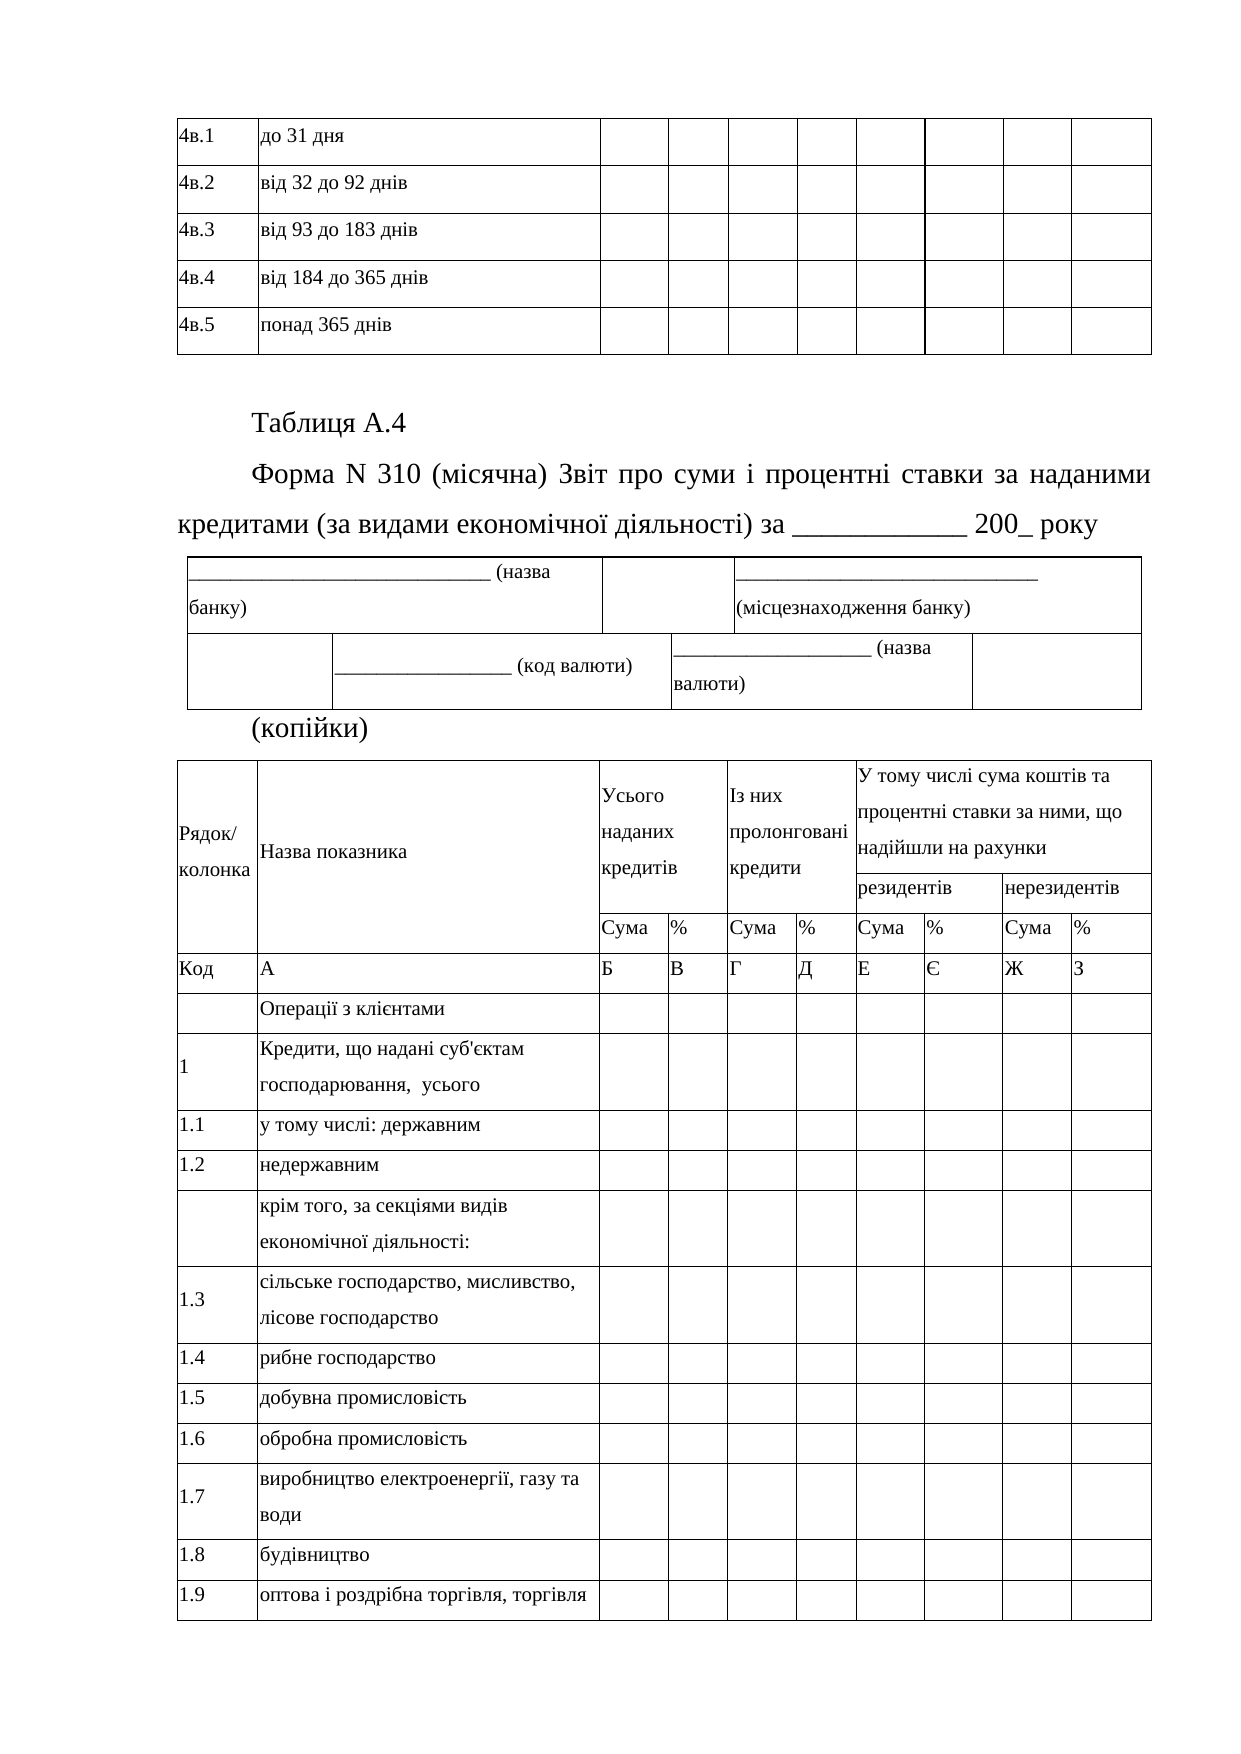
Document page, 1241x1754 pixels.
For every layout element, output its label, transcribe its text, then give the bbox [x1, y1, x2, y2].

table_cell [601, 261, 668, 307]
table_cell [669, 1384, 727, 1423]
table_cell [1003, 1581, 1071, 1620]
table_cell 1.4 [178, 1344, 257, 1383]
table_cell [797, 1191, 856, 1266]
table_cell [600, 1111, 668, 1150]
table_cell [925, 1267, 1002, 1342]
table_cell 4в.4 [178, 261, 258, 307]
table_cell 4в.2 [178, 166, 258, 212]
table_cell [1072, 1034, 1151, 1109]
table_cell [925, 1424, 1002, 1463]
table_cell 1.8 [178, 1540, 257, 1579]
table_cell [1072, 1581, 1151, 1620]
table_cell [669, 1581, 727, 1620]
table_cell [600, 1344, 668, 1383]
table_cell [926, 119, 1003, 165]
table_cell [1072, 1464, 1151, 1539]
table_cell Є [925, 954, 1002, 993]
table_cell [728, 1464, 796, 1539]
table_cell 4в.1 [178, 119, 258, 165]
table_cell 4в.3 [178, 214, 258, 260]
table_cell Сума [857, 914, 924, 953]
table_header _____________________________ (місцезнаходження банку) [735, 558, 1141, 633]
table_cell [925, 994, 1002, 1033]
table_cell [797, 1464, 856, 1539]
table_cell 1.5 [178, 1384, 257, 1423]
table_cell % [1072, 914, 1151, 953]
table_cell [1003, 1464, 1071, 1539]
table_cell [797, 994, 856, 1033]
table_cell [798, 119, 856, 165]
table_cell [1003, 1540, 1071, 1579]
text Таблиця A.4 [177, 405, 1152, 439]
table_cell А [258, 954, 599, 993]
table_cell [797, 1034, 856, 1109]
table_cell [1072, 1151, 1151, 1190]
table_cell З [1072, 954, 1151, 993]
table_cell 1.6 [178, 1424, 257, 1463]
table_cell до 31 дня [259, 119, 600, 165]
table_cell [729, 166, 797, 212]
table_cell [669, 1424, 727, 1463]
table_header Усього наданих кредитів [600, 761, 727, 913]
table_cell [857, 1111, 924, 1150]
table_cell Сума [600, 914, 668, 953]
table_cell [728, 994, 796, 1033]
table_cell Б [600, 954, 668, 993]
table_cell [797, 1151, 856, 1190]
table_cell [178, 994, 257, 1033]
table_cell [1072, 1424, 1151, 1463]
table_cell [1072, 1344, 1151, 1383]
table_cell [926, 166, 1003, 212]
table_cell [926, 308, 1003, 354]
table_cell [600, 1540, 668, 1579]
table_cell [600, 1424, 668, 1463]
table_cell [669, 214, 728, 260]
table_cell [1004, 214, 1071, 260]
table_cell [1003, 1111, 1071, 1150]
table_cell [728, 1034, 796, 1109]
table_cell [669, 1191, 727, 1266]
table_cell [729, 308, 797, 354]
table_cell [857, 166, 924, 212]
table_cell [600, 1581, 668, 1620]
table_cell [925, 1344, 1002, 1383]
table_cell [798, 308, 856, 354]
table_cell 1.3 [178, 1267, 257, 1342]
table_cell Сума [728, 914, 796, 953]
table_cell [728, 1384, 796, 1423]
table_cell [857, 1267, 924, 1342]
table_cell [925, 1464, 1002, 1539]
table_cell [1003, 1267, 1071, 1342]
table_cell [797, 1540, 856, 1579]
table_cell 4в.5 [178, 308, 258, 354]
table_cell рибне господарство [258, 1344, 599, 1383]
table_cell [1003, 1384, 1071, 1423]
table_cell будівництво [258, 1540, 599, 1579]
table_cell [1004, 119, 1071, 165]
table_header Рядок/ колонка [178, 761, 257, 953]
table_cell [857, 1424, 924, 1463]
table_cell [1072, 1111, 1151, 1150]
table_cell [669, 1540, 727, 1579]
table_cell [797, 1267, 856, 1342]
table_cell [669, 1464, 727, 1539]
table_cell [600, 1191, 668, 1266]
table_cell [601, 308, 668, 354]
table_cell нерезидентів [1003, 874, 1151, 913]
table_cell добувна промисловість [258, 1384, 599, 1423]
table_cell [1072, 261, 1151, 307]
table_cell [728, 1191, 796, 1266]
table_cell [729, 214, 797, 260]
table_cell [728, 1344, 796, 1383]
table_cell [798, 214, 856, 260]
table_cell [728, 1151, 796, 1190]
table_cell [1003, 994, 1071, 1033]
table_cell [178, 1191, 257, 1266]
table_cell у тому числі: державним [258, 1111, 599, 1150]
table_cell виробництво електроенергії, газу та води [258, 1464, 599, 1539]
table_cell [1003, 1151, 1071, 1190]
table_cell [601, 214, 668, 260]
table_cell [926, 261, 1003, 307]
table_cell [728, 1581, 796, 1620]
table_cell [1003, 1344, 1071, 1383]
text Форма N 310 (місячна) Звіт про суми і процентні ставки за наданими кредитами (за видами економічної діяльності) за ____________ 200_ року [177, 456, 1152, 539]
table_cell [797, 1111, 856, 1150]
table_cell [857, 1034, 924, 1109]
table_cell [669, 1267, 727, 1342]
table_cell [926, 214, 1003, 260]
table_cell [601, 119, 668, 165]
table_cell Кредити, що надані суб'єктам господарювання, усього [258, 1034, 599, 1109]
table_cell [258, 1581, 599, 1620]
table_cell 1.9 [178, 1581, 257, 1620]
table_cell [857, 994, 924, 1033]
table_cell резидентів [857, 874, 1002, 913]
table_header [603, 558, 734, 633]
table_cell В [669, 954, 727, 993]
table_cell [797, 1344, 856, 1383]
table_cell [669, 994, 727, 1033]
table_cell [857, 214, 924, 260]
table_cell [669, 1111, 727, 1150]
table_cell [798, 261, 856, 307]
table_cell 1.2 [178, 1151, 257, 1190]
table_cell сільське господарство, мисливство, лісове господарство [258, 1267, 599, 1342]
table_cell ___________________ (назва валюти) [672, 634, 972, 709]
table_cell [1072, 119, 1151, 165]
table_cell Г [728, 954, 796, 993]
table_cell [857, 1151, 924, 1190]
table_cell [1072, 1191, 1151, 1266]
table_cell [600, 1464, 668, 1539]
table_cell [857, 1344, 924, 1383]
table_cell від 93 до 183 днів [259, 214, 600, 260]
table_cell [925, 1111, 1002, 1150]
table_cell [600, 1151, 668, 1190]
table_header Назва показника [258, 761, 599, 953]
table_cell [925, 1384, 1002, 1423]
table_cell [797, 1581, 856, 1620]
table_cell [729, 119, 797, 165]
table_cell [857, 1191, 924, 1266]
table_cell [1072, 308, 1151, 354]
table_cell [600, 1034, 668, 1109]
table_cell [728, 1424, 796, 1463]
table_cell [1004, 166, 1071, 212]
table_cell [797, 1424, 856, 1463]
table_cell Код [178, 954, 257, 993]
table_cell [1004, 308, 1071, 354]
table_cell [1072, 1540, 1151, 1579]
table_cell Е [857, 954, 924, 993]
table_cell [729, 261, 797, 307]
table_cell 1 [178, 1034, 257, 1109]
table_cell 1.7 [178, 1464, 257, 1539]
table_cell [669, 1344, 727, 1383]
table_cell % [797, 914, 856, 953]
table_cell [600, 1267, 668, 1342]
table_cell [669, 119, 728, 165]
table_cell [600, 994, 668, 1033]
table_cell [669, 1151, 727, 1190]
table_cell [728, 1540, 796, 1579]
table_header У тому числі сума коштів та процентні ставки за ними, що надійшли на рахунки [857, 761, 1151, 872]
table_cell [188, 634, 332, 709]
table_cell [1072, 1384, 1151, 1423]
table_cell [1072, 214, 1151, 260]
table_cell % [925, 914, 1002, 953]
table_cell Операції з клієнтами [258, 994, 599, 1033]
table_cell [857, 1464, 924, 1539]
table_cell [857, 1581, 924, 1620]
table_cell недержавним [258, 1151, 599, 1190]
table_cell від 32 до 92 днів [259, 166, 600, 212]
table_cell [973, 634, 1141, 709]
table_cell [1004, 261, 1071, 307]
table_cell крім того, за секціями видів економічної діяльності: [258, 1191, 599, 1266]
table_cell [925, 1581, 1002, 1620]
table_cell _________________ (код валюти) [333, 634, 671, 709]
table_cell [728, 1111, 796, 1150]
table_cell обробна промисловість [258, 1424, 599, 1463]
table_cell [797, 1384, 856, 1423]
table_cell [1003, 1424, 1071, 1463]
table_cell [925, 1540, 1002, 1579]
table_cell [925, 1191, 1002, 1266]
table_cell [600, 1384, 668, 1423]
table_cell [798, 166, 856, 212]
table_cell [857, 308, 924, 354]
table_cell [728, 1267, 796, 1342]
table_header Із них пролонговані кредити [728, 761, 856, 913]
table_cell [669, 261, 728, 307]
table_cell Ж [1003, 954, 1071, 993]
table_cell [669, 166, 728, 212]
table_cell % [669, 914, 727, 953]
table_cell [669, 1034, 727, 1109]
table_cell [669, 308, 728, 354]
table_cell [1003, 1191, 1071, 1266]
table_cell [857, 1384, 924, 1423]
table_cell понад 365 днів [259, 308, 600, 354]
table_cell [1003, 1034, 1071, 1109]
table_cell [1072, 1267, 1151, 1342]
table_cell [1072, 994, 1151, 1033]
table_cell Д [797, 954, 856, 993]
table_cell [925, 1034, 1002, 1109]
table_cell [1072, 166, 1151, 212]
table_header _____________________________ (назва банку) [188, 558, 602, 633]
table_cell [601, 166, 668, 212]
table_cell 1.1 [178, 1111, 257, 1150]
table_cell [857, 261, 924, 307]
text (копійки) [177, 710, 1152, 743]
table_cell [857, 1540, 924, 1579]
table_cell [857, 119, 924, 165]
table_cell від 184 до 365 днів [259, 261, 600, 307]
table_cell [925, 1151, 1002, 1190]
table_cell Сума [1003, 914, 1071, 953]
